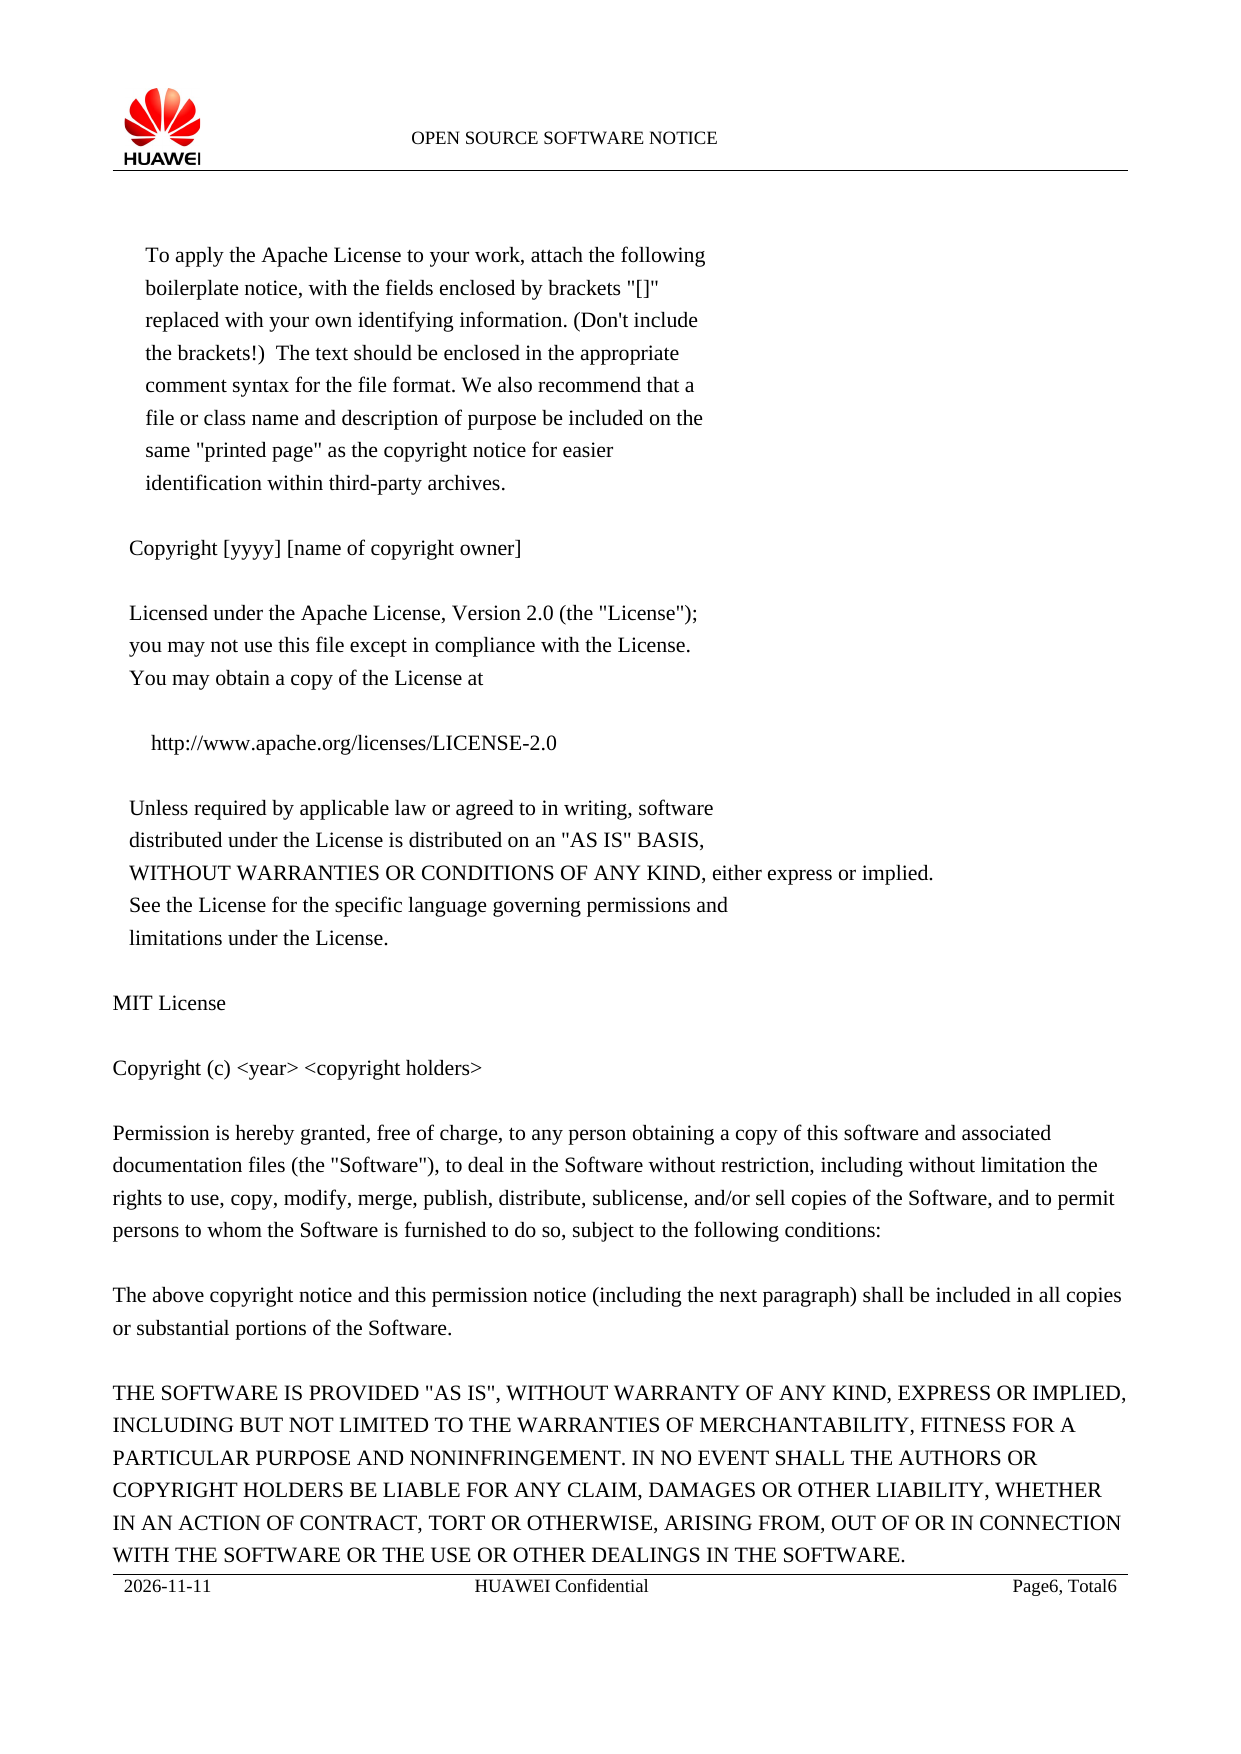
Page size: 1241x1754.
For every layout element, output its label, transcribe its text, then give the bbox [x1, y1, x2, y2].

picture [124, 88, 201, 165]
